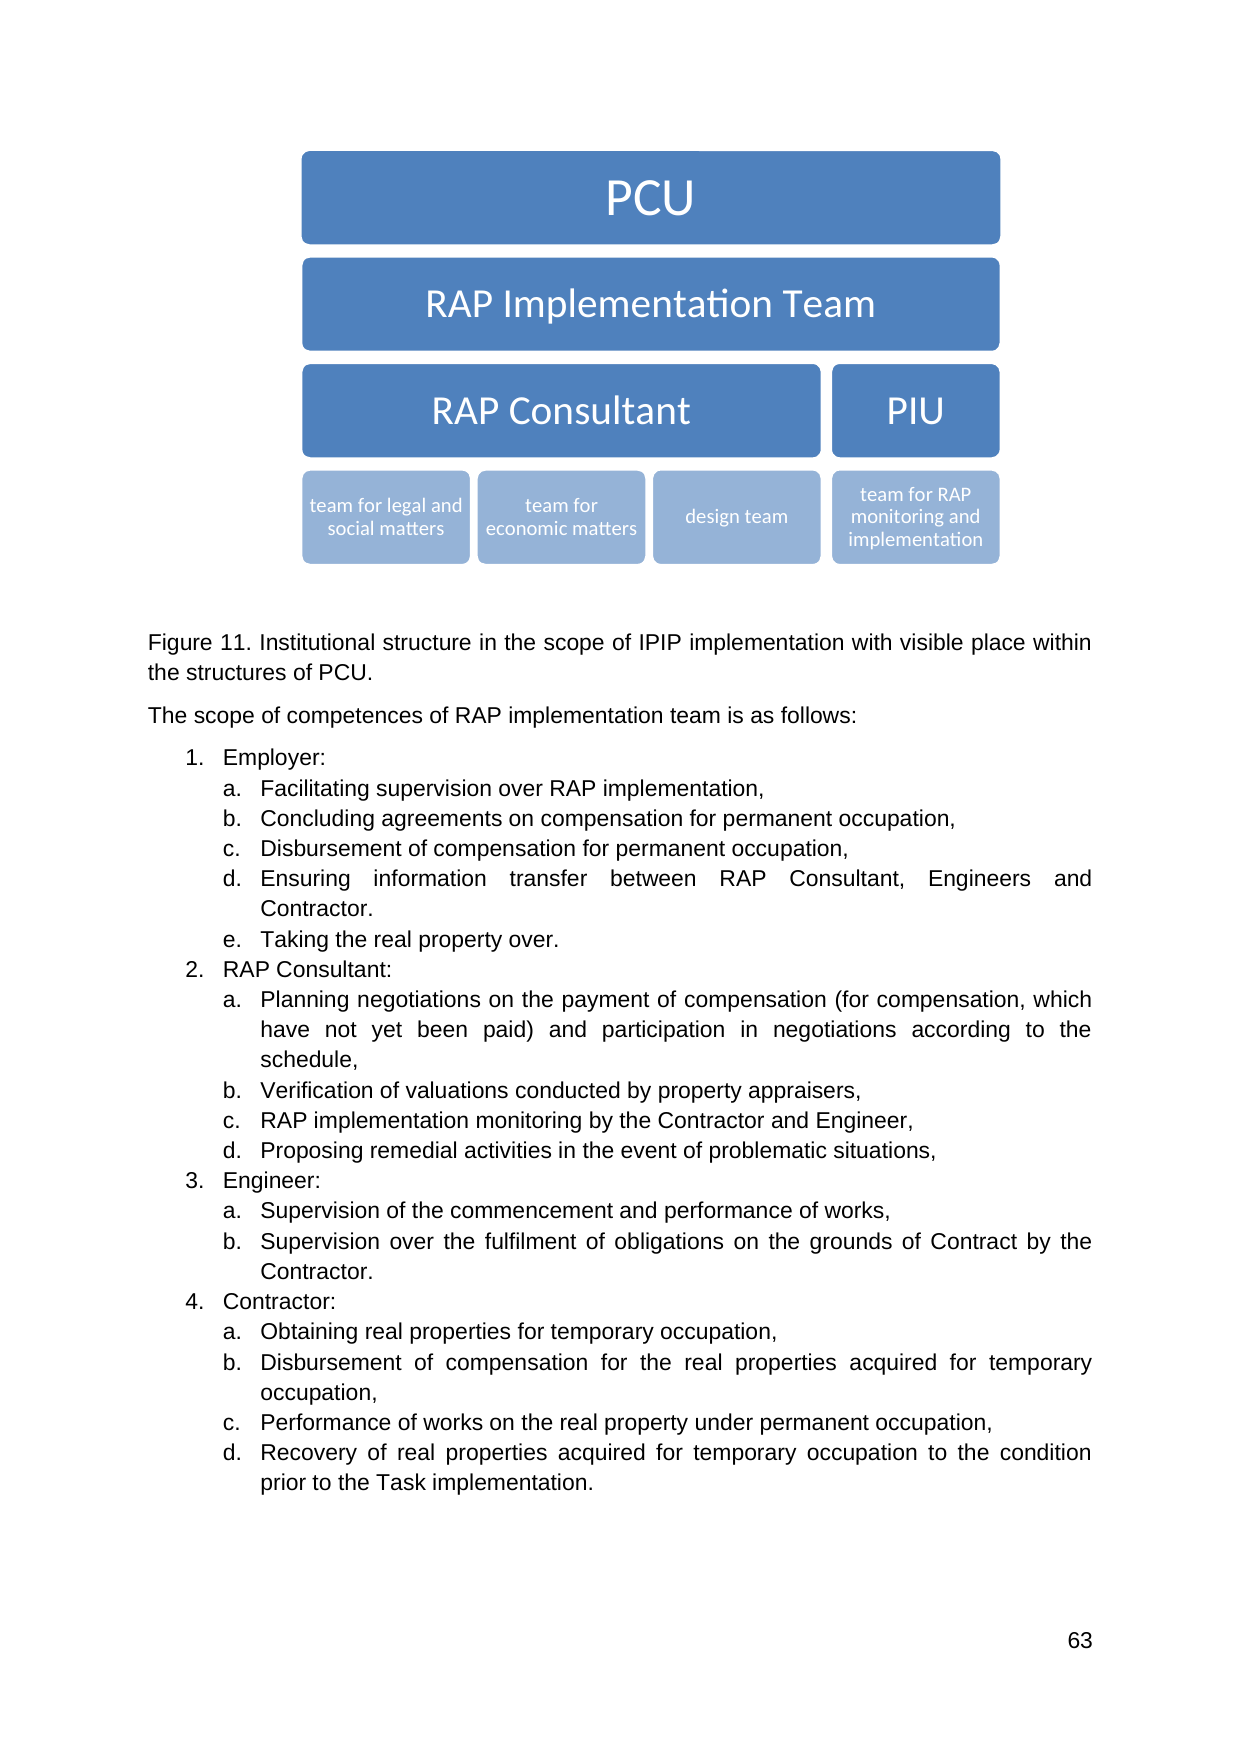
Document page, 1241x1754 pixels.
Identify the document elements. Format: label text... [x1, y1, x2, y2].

list RAP implementation monitoring by the Contractor and Engineer, [223, 1107, 1093, 1133]
list RAP Consultant: [185, 956, 1093, 982]
list Proposing remedial activities in the event of problematic situations, [223, 1137, 1093, 1163]
list Engineer: [185, 1167, 1093, 1193]
list Obtaining real properties for temporary occupation, [223, 1318, 1093, 1344]
list Recovery of real properties acquired for temporary occupation to the condition prior to the Task implementation. [223, 1439, 1093, 1496]
list Taking the real property over. [223, 926, 1093, 952]
list Disbursement of compensation for permanent occupation, [223, 835, 1093, 861]
list Supervision of the commencement and performance of works, [223, 1197, 1093, 1224]
list Disbursement of compensation for the real properties acquired for temporary occupation, [223, 1348, 1093, 1405]
list Performance of works on the real property under permanent occupation, [223, 1409, 1093, 1435]
list Verification of valuations conducted by property appraisers, [223, 1077, 1093, 1103]
list Employer: [185, 744, 1093, 771]
text Figure 11. Institutional structure in the scope of IPIP implementation with visible place within the structures of PCU. [148, 629, 1093, 685]
list Concluding agreements on compensation for permanent occupation, [223, 805, 1093, 831]
text The scope of competences of RAP implementation team is as follows: [148, 702, 1093, 728]
list Ensuring information transfer between RAP Consultant, Engineers and Contractor. [223, 865, 1093, 922]
list Supervision over the fulfilment of obligations on the grounds of Contract by the Contractor. [223, 1228, 1093, 1284]
list Facilitating supervision over RAP implementation, [223, 774, 1093, 801]
list Planning negotiations on the payment of compensation (for compensation, which have not yet been paid) and participation in negotiations according to the schedule, [223, 986, 1093, 1073]
list Contractor: [185, 1288, 1093, 1314]
